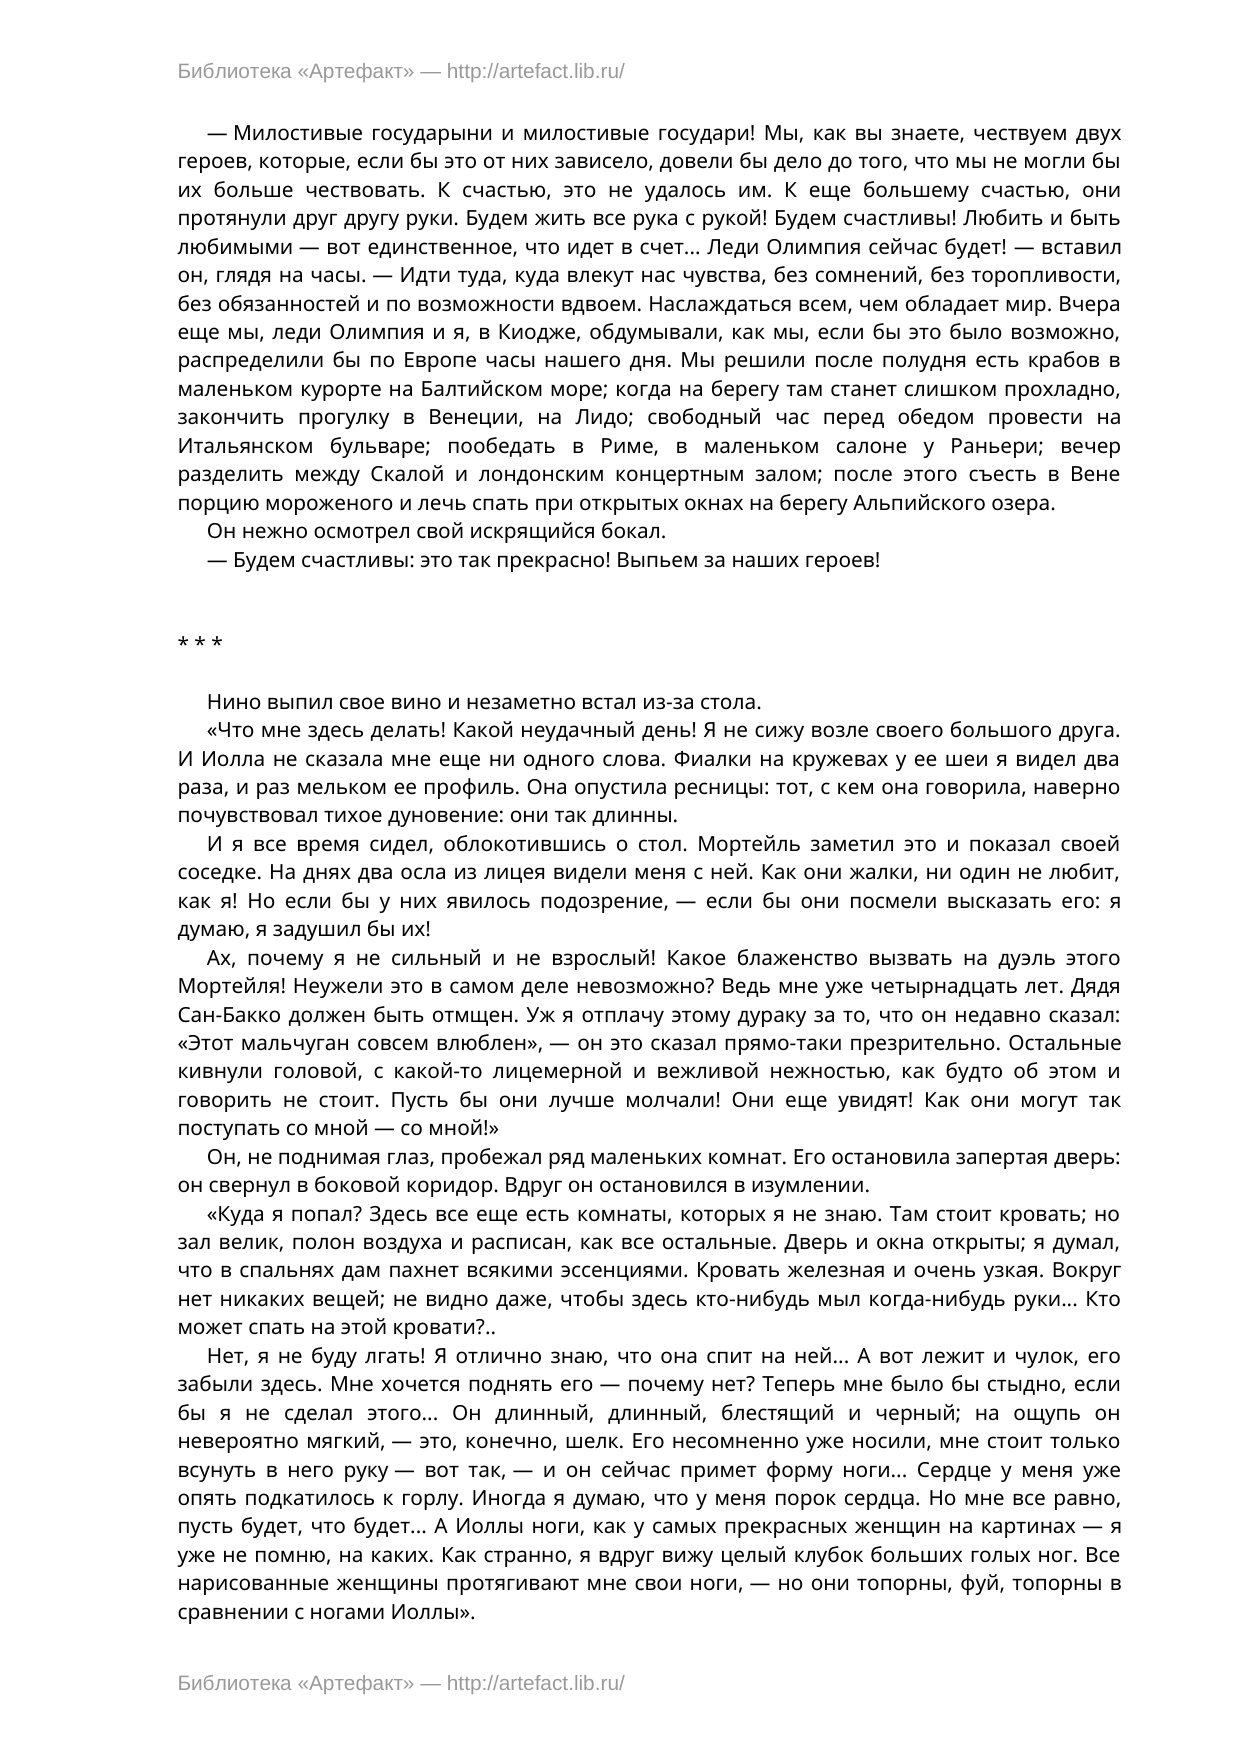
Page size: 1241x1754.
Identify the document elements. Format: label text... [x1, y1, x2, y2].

text И я все время сидел, облокотившись о стол. Мортейль заметил это и показал своей соседке. На днях два осла из лицея видели меня с ней. Как они жалки, ни один не любит, как я! Но если бы у них явилось подозрение, — если бы они посмели высказать его: я думаю, я задушил бы их! [177, 829, 1122, 943]
text — Милостивые государыни и милостивые государи! Мы, как вы знаете, чествуем двух героев, которые, если бы это от них зависело, довели бы дело до того, что мы не могли бы их больше чествовать. К счастью, это не удалось им. К еще большему счастью, они протянули друг другу руки. Будем жить все рука с рукой! Будем счастливы! Любить и быть любимыми — вот единственное, что идет в счет... Леди Олимпия сейчас будет! — вставил он, глядя на часы. — Идти туда, куда влекут нас чувства, без сомнений, без торопливости, без обязанностей и по возможности вдвоем. Наслаждаться всем, чем обладает мир. Вчера еще мы, леди Олимпия и я, в Киодже, обдумывали, как мы, если бы это было возможно, распределили бы по Европе часы нашего дня. Мы решили после полудня есть крабов в маленьком курорте на Балтийском море; когда на берегу там станет слишком прохладно, закончить прогулку в Венеции, на Лидо; свободный час перед обедом провести на Итальянском бульваре; пообедать в Риме, в маленьком салоне у Раньери; вечер разделить между Скалой и лондонским концертным залом; после этого съесть в Вене порцию мороженого и лечь спать при открытых окнах на берегу Альпийского озера. [177, 118, 1122, 516]
text Он, не поднимая глаз, пробежал ряд маленьких комнат. Его остановила запертая дверь: он свернул в боковой коридор. Вдруг он остановился в изумлении. [177, 1142, 1122, 1199]
text — Будем счастливы: это так прекрасно! Выпьем за наших героев! [177, 545, 1122, 573]
text «Что мне здесь делать! Какой неудачный день! Я не сижу возле своего большого друга. И Иолла не сказала мне еще ни одного слова. Фиалки на кружевах у ее шеи я видел два раза, и раз мельком ее профиль. Она опустила ресницы: тот, с кем она говорила, наверно почувствовал тихое дуновение: они так длинны. [177, 715, 1122, 829]
text «Куда я попал? Здесь все еще есть комнаты, которых я не знаю. Там стоит кровать; но зал велик, полон воздуха и расписан, как все остальные. Дверь и окна открыты; я думал, что в спальнях дам пахнет всякими эссенциями. Кровать железная и очень узкая. Вокруг нет никаких вещей; не видно даже, чтобы здесь кто-нибудь мыл когда-нибудь руки... Кто может спать на этой кровати?.. [177, 1199, 1122, 1341]
text Нино выпил свое вино и незаметно встал из-за стола. [177, 687, 1122, 715]
text Нет, я не буду лгать! Я отлично знаю, что она спит на ней... А вот лежит и чулок, его забыли здесь. Мне хочется поднять его — почему нет? Теперь мне было бы стыдно, если бы я не сделал этого... Он длинный, длинный, блестящий и черный; на ощупь он невероятно мягкий, — это, конечно, шелк. Его несомненно уже носили, мне стоит только всунуть в него руку — вот так, — и он сейчас примет форму ноги... Сердце у меня уже опять подкатилось к горлу. Иногда я думаю, что у меня порок сердца. Но мне все равно, пусть будет, что будет... А Иоллы ноги, как у самых прекрасных женщин на картинах — я уже не помню, на каких. Как странно, я вдруг вижу целый клубок больших голых ног. Все нарисованные женщины протягивают мне свои ноги, — но они топорны, фуй, топорны в сравнении с ногами Иоллы». [177, 1341, 1122, 1625]
text * * * [177, 630, 1122, 658]
text Он нежно осмотрел свой искрящийся бокал. [177, 516, 1122, 545]
text Ах, почему я не сильный и не взрослый! Какое блаженство вызвать на дуэль этого Мортейля! Неужели это в самом деле невозможно? Ведь мне уже четырнадцать лет. Дядя Сан-Бакко должен быть отмщен. Уж я отплачу этому дураку за то, что он недавно сказал: «Этот мальчуган совсем влюблен», — он это сказал прямо-таки презрительно. Остальные кивнули головой, с какой-то лицемерной и вежливой нежностью, как будто об этом и говорить не стоит. Пусть бы они лучше молчали! Они еще увидят! Как они могут так поступать со мной — со мной!» [177, 943, 1122, 1142]
